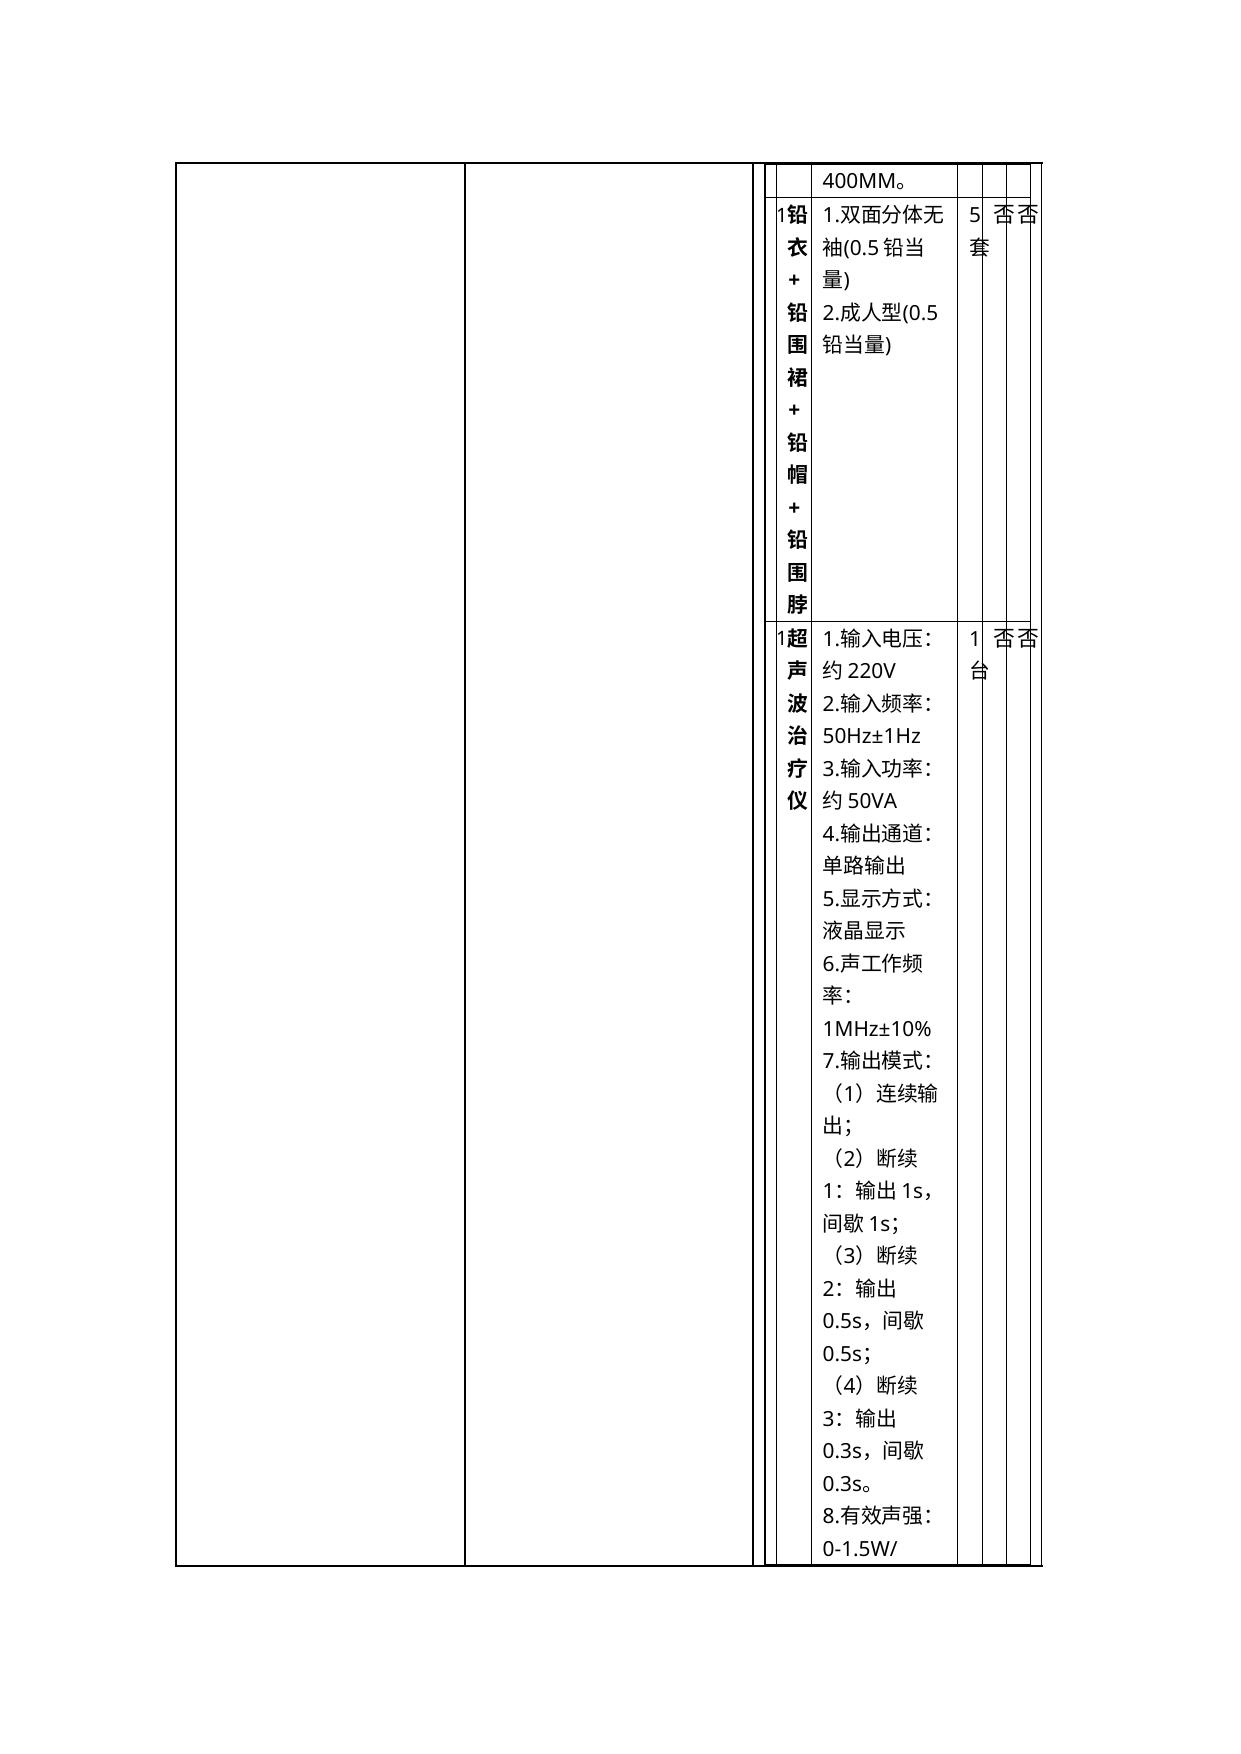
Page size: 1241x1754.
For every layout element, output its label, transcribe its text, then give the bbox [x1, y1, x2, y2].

table_cell [1007, 165, 1030, 197]
table_cell 1 [177, 164, 464, 1565]
table_cell [1007, 622, 1030, 1564]
table_cell [958, 165, 982, 197]
table_cell [958, 198, 982, 621]
table_cell [983, 165, 1006, 197]
table_cell [777, 165, 811, 197]
table_cell [1031, 164, 1041, 1565]
table_cell [812, 165, 957, 197]
table_cell [983, 198, 1006, 621]
table_cell [958, 622, 982, 1564]
table_cell [777, 198, 811, 621]
table_cell [466, 164, 752, 1565]
table_cell [812, 622, 957, 1564]
table_cell [777, 622, 811, 1564]
table_cell [812, 198, 957, 621]
table_cell [754, 164, 764, 1565]
table_cell [766, 198, 776, 621]
table_cell [766, 165, 776, 197]
table_cell [983, 622, 1006, 1564]
table_cell [766, 622, 776, 1564]
table_cell [1007, 198, 1030, 621]
